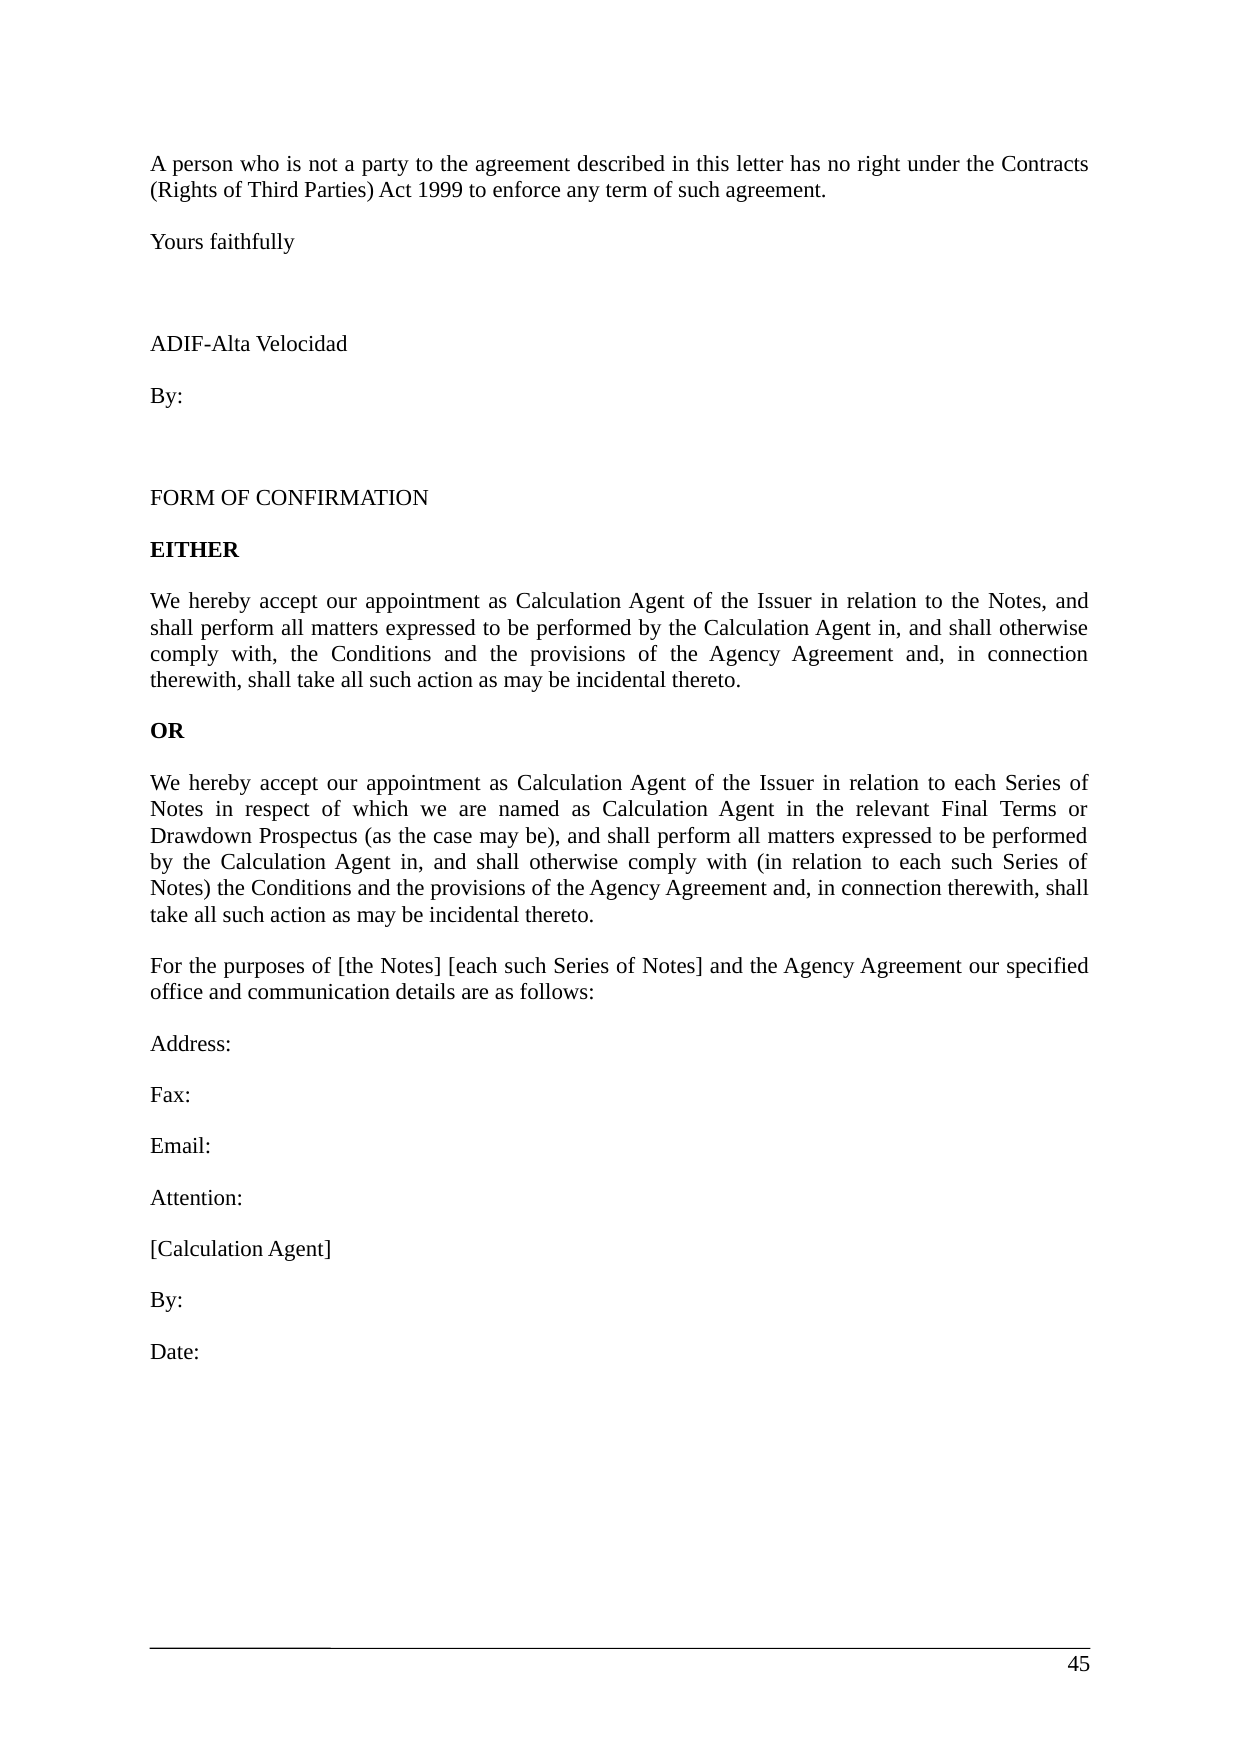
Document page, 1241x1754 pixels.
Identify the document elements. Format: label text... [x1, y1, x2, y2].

text Fax: [150, 1081, 1090, 1107]
text ADIF-Alta Velocidad [150, 330, 1090, 357]
text We hereby accept our appointment as Calculation Agent of the Issuer in relation to the Notes, and shall perform all matters expressed to be performed by the Calculation Agent in, and shall otherwise comply with, the Conditions and the provisions of the Agency Agreement and, in connection therewith, shall take all such action as may be incidental thereto. [150, 587, 1090, 693]
text We hereby accept our appointment as Calculation Agent of the Issuer in relation to each Series of Notes in respect of which we are named as Calculation Agent in the relevant Final Terms or Drawdown Prospectus (as the case may be), and shall perform all matters expressed to be performed by the Calculation Agent in, and shall otherwise comply with (in relation to each such Series of Notes) the Conditions and the provisions of the Agency Agreement and, in connection therewith, shall take all such action as may be incidental thereto. [150, 769, 1090, 927]
text By: [150, 382, 1090, 408]
text By: [150, 1287, 1090, 1313]
text EITHER [150, 536, 1090, 562]
text Email: [150, 1132, 1090, 1159]
text For the purposes of [the Notes] [each such Series of Notes] and the Agency Agreement our specified office and communication details are as follows: [150, 952, 1090, 1005]
text [Calculation Agent] [150, 1235, 1090, 1262]
text Address: [150, 1030, 1090, 1056]
text Date: [150, 1338, 1090, 1364]
text FORM OF CONFIRMATION [150, 484, 1090, 511]
text OR [150, 718, 1090, 744]
text A person who is not a party to the agreement described in this letter has no right under the Contracts (Rights of Third Parties) Act 1999 to enforce any term of such agreement. [150, 150, 1090, 203]
text Attention: [150, 1184, 1090, 1210]
text Yours faithfully [150, 228, 1090, 254]
